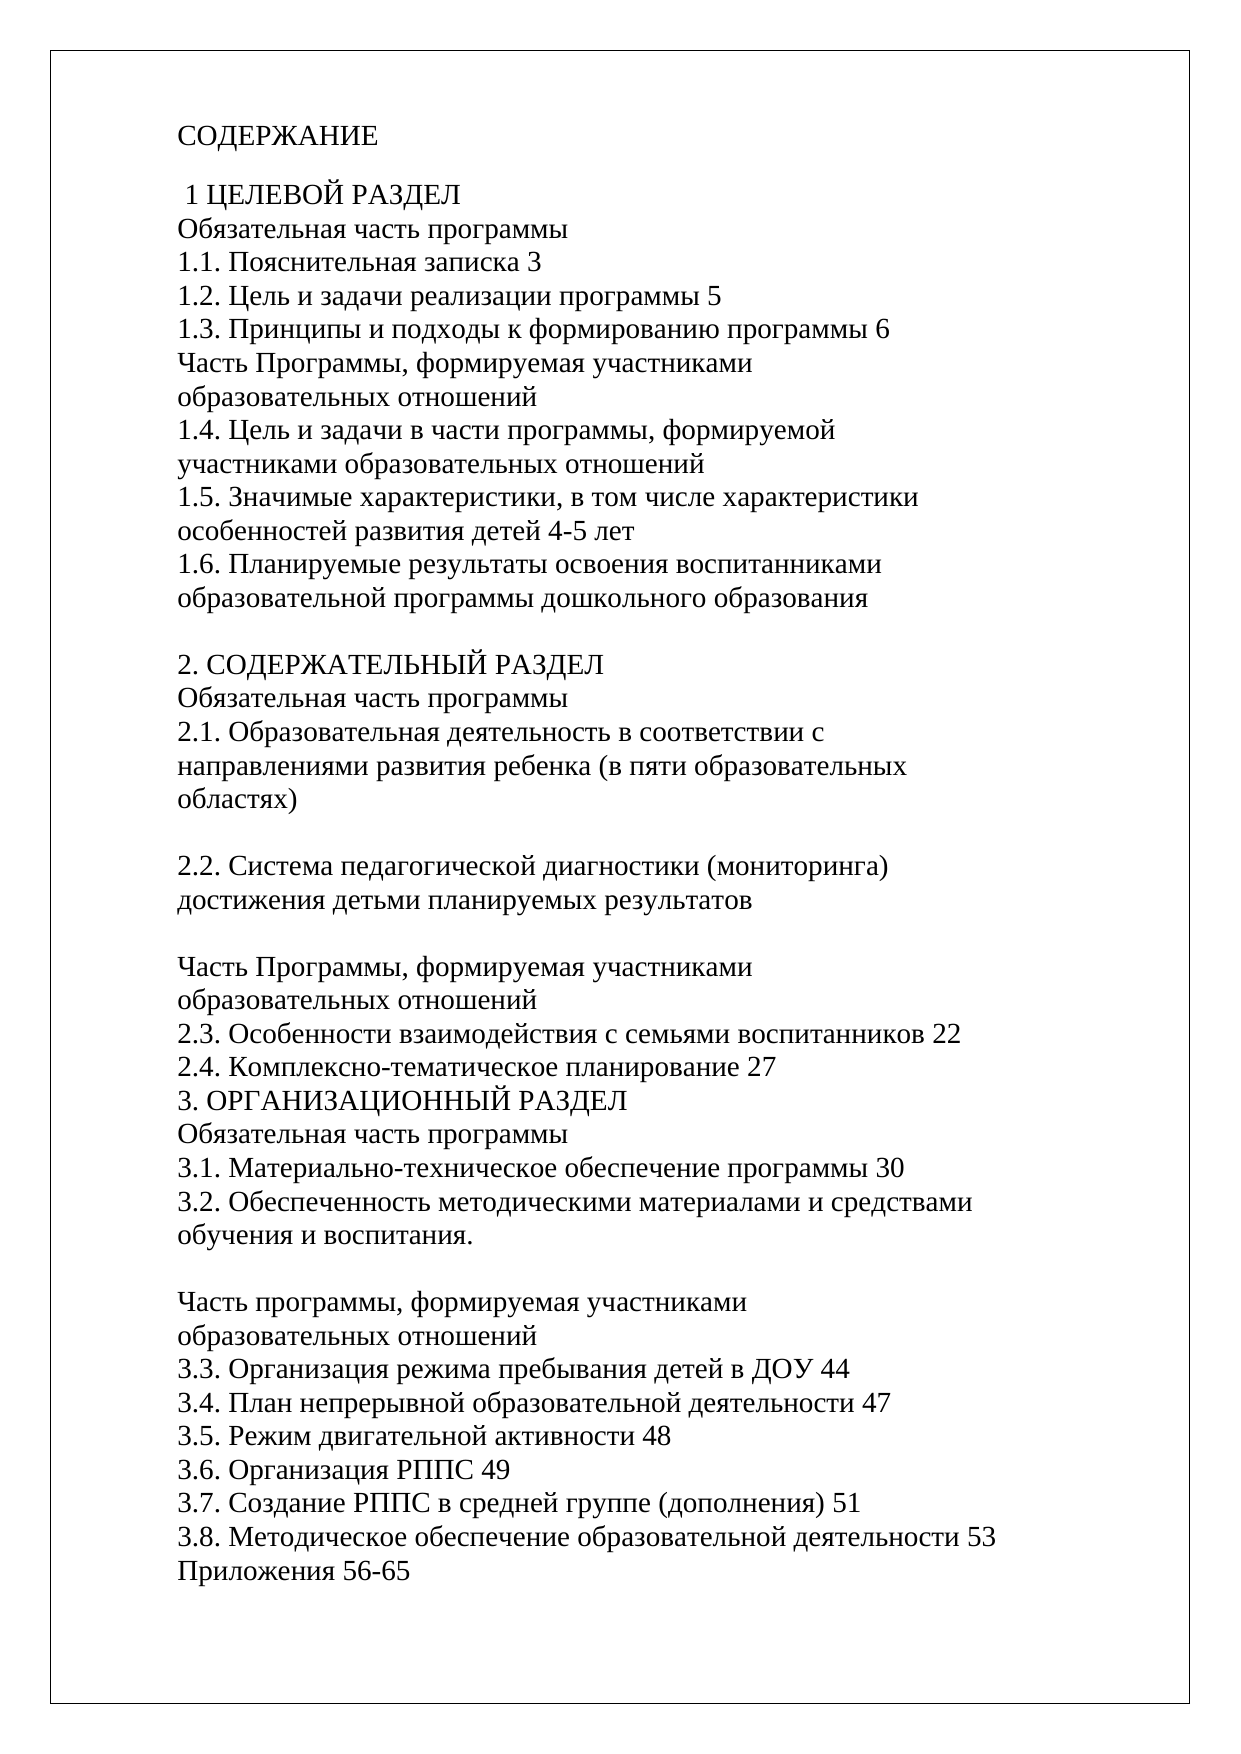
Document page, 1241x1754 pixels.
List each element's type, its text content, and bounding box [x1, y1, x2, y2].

text 2.2. Система педагогической диагностики (мониторинга) [177, 848, 1152, 882]
text особенностей развития детей 4-5 лет [177, 513, 1152, 546]
text достижения детьми планируемых результатов [177, 882, 1152, 915]
text 3. ОРГАНИЗАЦИОННЫЙ РАЗДЕЛ [177, 1083, 1152, 1117]
text 1.5. Значимые характеристики, в том числе характеристики [177, 479, 1152, 513]
text образовательных отношений [177, 1318, 1152, 1351]
text 2.3. Особенности взаимодействия с семьями воспитанников 22 [177, 1016, 1152, 1049]
text 3.2. Обеспеченность методическими материалами и средствами [177, 1184, 1152, 1217]
text 2.1. Образовательная деятельность в соответствии с [177, 714, 1152, 748]
text СОДЕРЖАНИЕ [177, 118, 1152, 152]
text Часть Программы, формируемая участниками [177, 345, 1152, 379]
text 3.8. Методическое обеспечение образовательной деятельности 53 [177, 1519, 1152, 1553]
text Часть Программы, формируемая участниками [177, 949, 1152, 982]
text 1 ЦЕЛЕВОЙ РАЗДЕЛ [177, 177, 1152, 211]
text направлениями развития ребенка (в пяти образовательных [177, 748, 1152, 781]
text 3.6. Организация РППС 49 [177, 1452, 1152, 1486]
text 3.5. Режим двигательной активности 48 [177, 1418, 1152, 1452]
text 1.6. Планируемые результаты освоения воспитанниками [177, 546, 1152, 580]
text Приложения 56-65 [177, 1553, 1152, 1586]
text 3.4. План непрерывной образовательной деятельности 47 [177, 1385, 1152, 1418]
text 1.3. Принципы и подходы к формированию программы 6 [177, 312, 1152, 345]
text 1.2. Цель и задачи реализации программы 5 [177, 278, 1152, 312]
text участниками образовательных отношений [177, 446, 1152, 479]
text областях) [177, 781, 1152, 815]
text Часть программы, формируемая участниками [177, 1284, 1152, 1318]
text 1.1. Пояснительная записка 3 [177, 244, 1152, 278]
text 2.4. Комплексно-тематическое планирование 27 [177, 1049, 1152, 1083]
text Обязательная часть программы [177, 681, 1152, 714]
text обучения и воспитания. [177, 1217, 1152, 1251]
text Обязательная часть программы [177, 1117, 1152, 1150]
text образовательных отношений [177, 982, 1152, 1016]
text 3.3. Организация режима пребывания детей в ДОУ 44 [177, 1351, 1152, 1385]
text образовательной программы дошкольного образования [177, 580, 1152, 613]
text Обязательная часть программы [177, 211, 1152, 244]
text образовательных отношений [177, 379, 1152, 412]
text 3.7. Создание РППС в средней группе (дополнения) 51 [177, 1486, 1152, 1519]
text 2. СОДЕРЖАТЕЛЬНЫЙ РАЗДЕЛ [177, 647, 1152, 681]
text 1.4. Цель и задачи в части программы, формируемой [177, 412, 1152, 446]
text 3.1. Материально-техническое обеспечение программы 30 [177, 1150, 1152, 1184]
